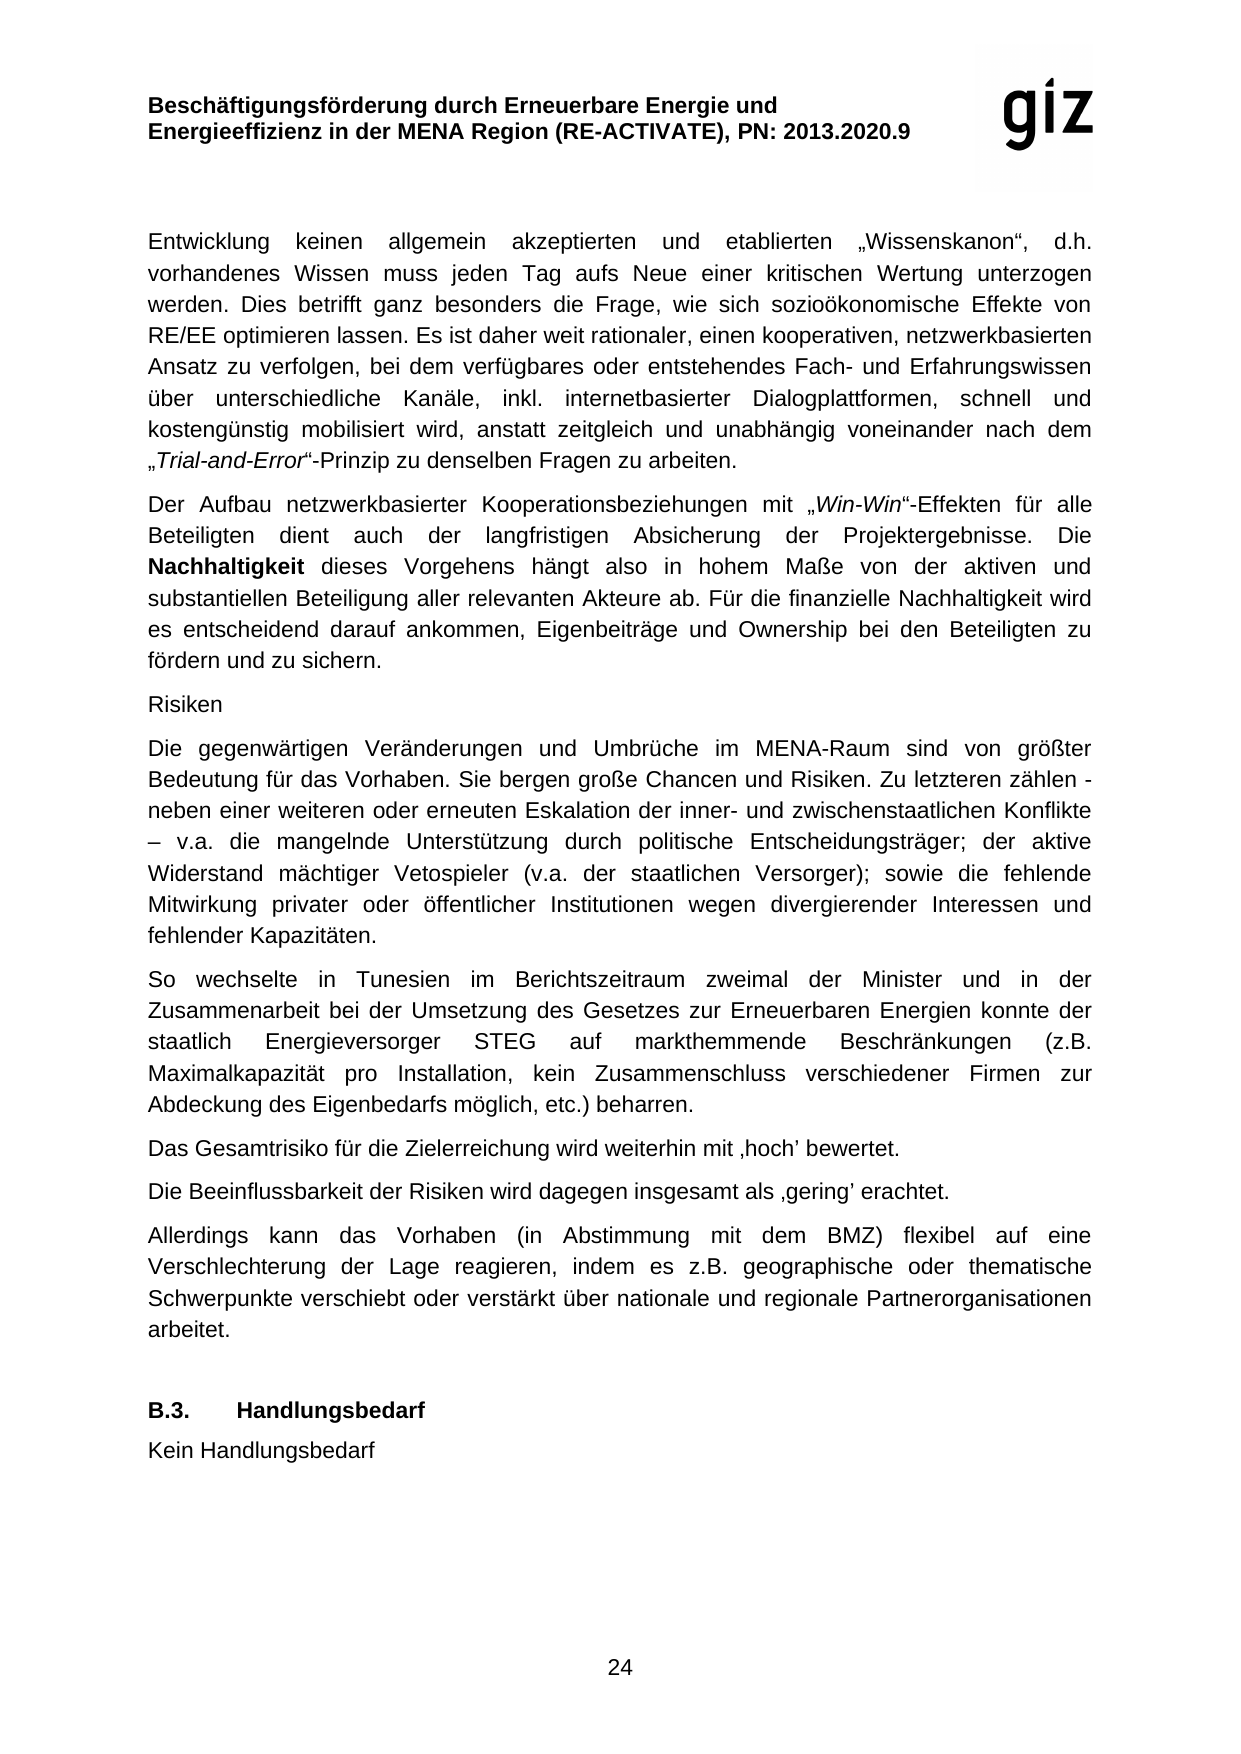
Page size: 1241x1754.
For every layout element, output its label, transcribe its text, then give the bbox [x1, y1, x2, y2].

text Allerdings kann das Vorhaben (in Abstimmung mit dem BMZ) flexibel auf eine Verschlechterung der Lage reagieren, indem es z.B. geographische oder thematische Schwerpunkte verschiebt oder verstärkt über nationale und regionale Partnerorganisationen arbeitet. [148, 1218, 1092, 1343]
text Kein Handlungsbedarf [148, 1437, 1092, 1463]
text Der Aufbau netzwerkbasierter Kooperationsbeziehungen mit „Win-Win“-Effekten für alle Beteiligten dient auch der langfristigen Absicherung der Projektergebnisse. Die Nachhaltigkeit dieses Vorgehens hängt also in hohem Maße von der aktiven und substantiellen Beteiligung aller relevanten Akteure ab. Für die finanzielle Nachhaltigkeit wird es entscheidend darauf ankommen, Eigenbeiträge und Ownership bei den Beteiligten zu fördern und zu sichern. [148, 487, 1092, 675]
text So wechselte in Tunesien im Berichtszeitraum zweimal der Minister und in der Zusammenarbeit bei der Umsetzung des Gesetzes zur Erneuerbaren Energien konnte der staatlich Energieversorger STEG auf markthemmende Beschränkungen (z.B. Maximalkapazität pro Installation, kein Zusammenschluss verschiedener Firmen zur Abdeckung des Eigenbedarfs möglich, etc.) beharren. [148, 962, 1092, 1118]
subtitle B.3. Handlungsbedarf [148, 1393, 1092, 1425]
picture [974, 44, 1093, 192]
text Das Gesamtrisiko für die Zielerreichung wird weiterhin mit ‚hoch’ bewertet. [148, 1131, 1092, 1162]
text Die gegenwärtigen Veränderungen und Umbrüche im MENA-Raum sind von größter Bedeutung für das Vorhaben. Sie bergen große Chancen und Risiken. Zu letzteren zählen - neben einer weiteren oder erneuten Eskalation der inner- und zwischenstaatlichen Konflikte – v.a. die mangelnde Unterstützung durch politische Entscheidungsträger; der aktive Widerstand mächtiger Vetospieler (v.a. der staatlichen Versorger); sowie die fehlende Mitwirkung privater oder öffentlicher Institutionen wegen divergierender Interessen und fehlender Kapazitäten. [148, 731, 1092, 950]
text Die Beeinflussbarkeit der Risiken wird dagegen insgesamt als ‚gering’ erachtet. [148, 1175, 1092, 1206]
text Risiken [148, 687, 1092, 718]
